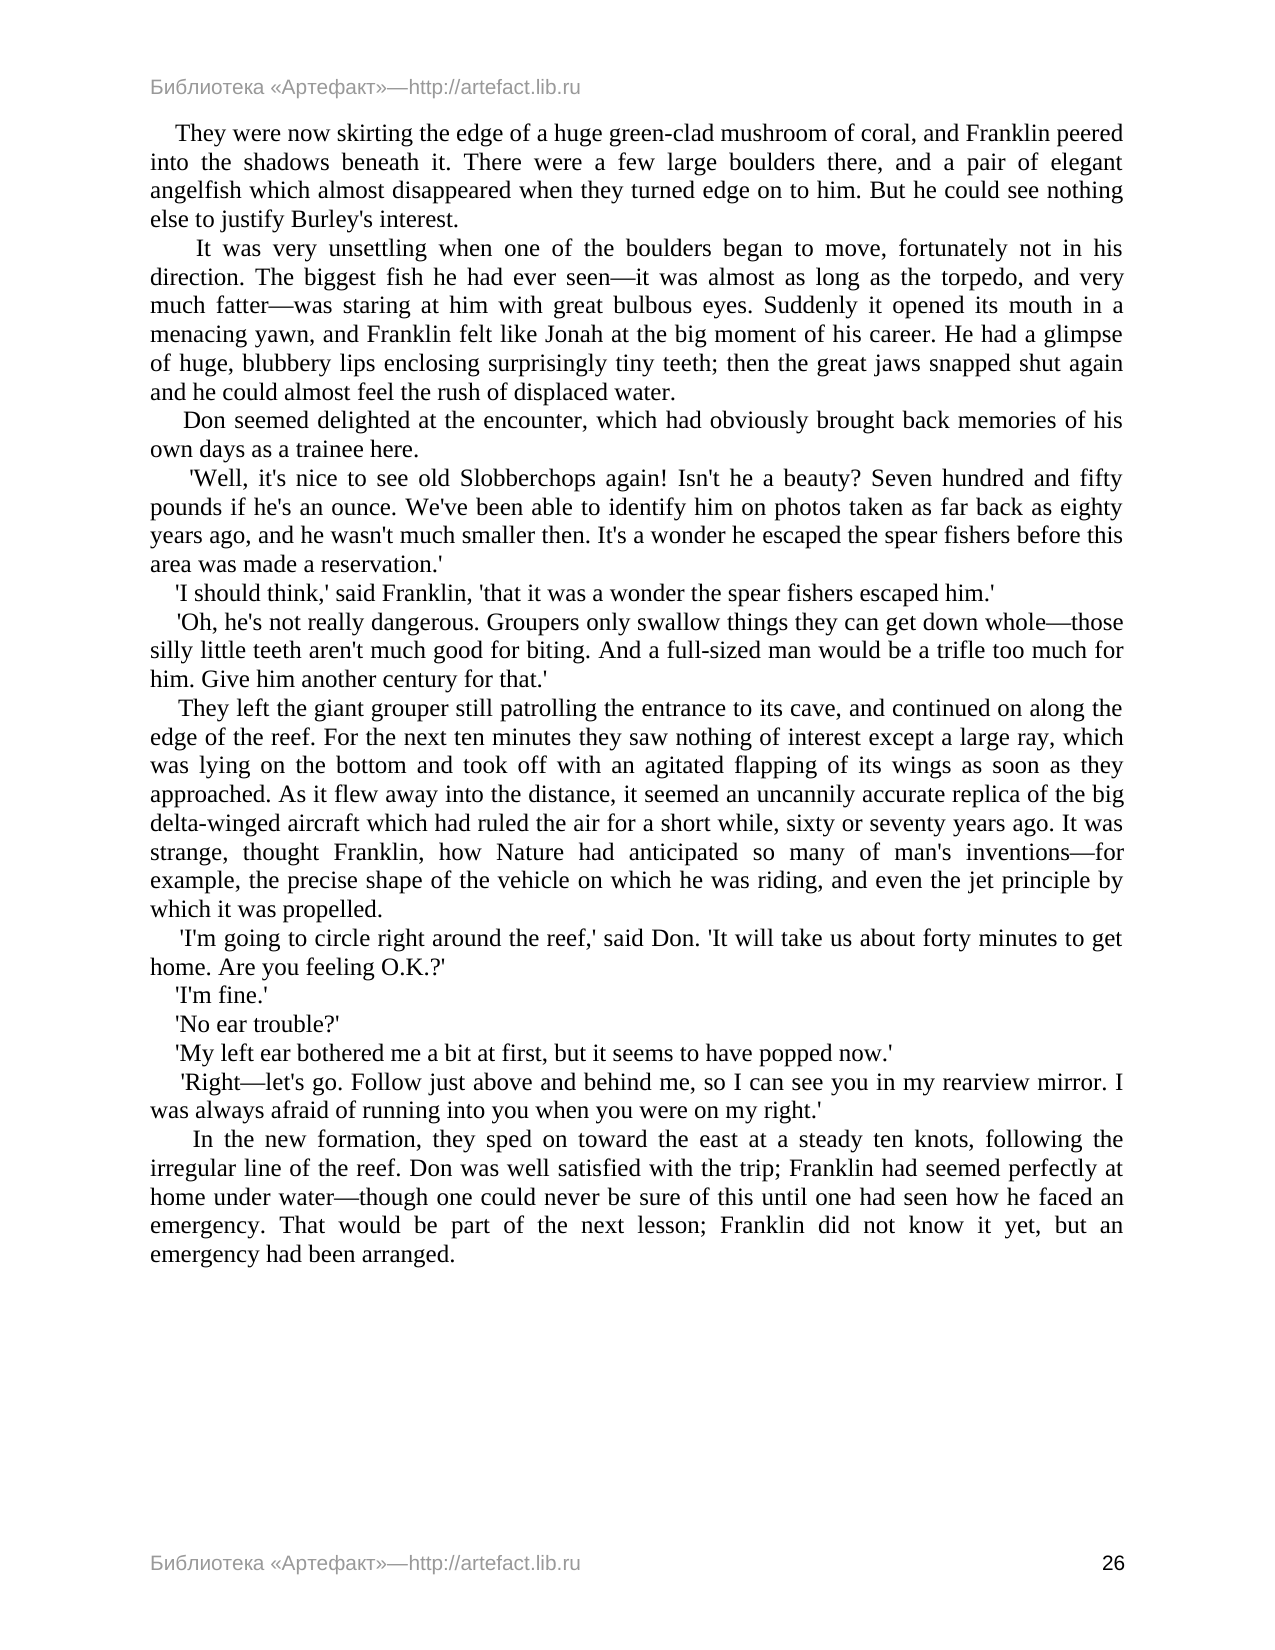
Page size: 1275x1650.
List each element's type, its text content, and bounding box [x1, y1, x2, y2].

text 'I'm going to circle right around the reef,' said Don. 'It will take us about forty minutes to get home. Are you feeling O.K.?' [150, 923, 1125, 981]
text Don seemed delighted at the encounter, which had obviously brought back memories of his own days as a trainee here. [150, 406, 1125, 463]
text 'Well, it's nice to see old Slobberchops again! Isn't he a beauty? Seven hundred and fifty pounds if he's an ounce. We've been able to identify him on photos taken as far back as eighty years ago, and he wasn't much smaller then. It's a wonder he escaped the spear fishers before this area was made a reservation.' [150, 463, 1125, 578]
text 'I should think,' said Franklin, 'that it was a wonder the spear fishers escaped him.' [150, 578, 1125, 607]
text 'Right—let's go. Follow just above and behind me, so I can see you in my rearview mirror. I was always afraid of running into you when you were on my right.' [150, 1067, 1125, 1124]
text It was very unsettling when one of the boulders began to move, fortunately not in his direction. The biggest fish he had ever seen—it was almost as long as the torpedo, and very much fatter—was staring at him with great bulbous eyes. Suddenly it opened its mouth in a menacing yawn, and Franklin felt like Jonah at the big moment of his career. He had a glimpse of huge, blubbery lips enclosing surprisingly tiny teeth; then the great jaws snapped shut again and he could almost feel the rush of displaced water. [150, 233, 1125, 406]
text 'Oh, he's not really dangerous. Groupers only swallow things they can get down whole—those silly little teeth aren't much good for biting. And a full-sized man would be a trifle too much for him. Give him another century for that.' [150, 607, 1125, 693]
text They left the giant grouper still patrolling the entrance to its cave, and continued on along the edge of the reef. For the next ten minutes they saw nothing of interest except a large ray, which was lying on the bottom and took off with an agitated flapping of its wings as soon as they approached. As it flew away into the distance, it seemed an uncannily accurate replica of the big delta-winged aircraft which had ruled the air for a short while, sixty or seventy years ago. It was strange, thought Franklin, how Nature had anticipated so many of man's inventions—for example, the precise shape of the vehicle on which he was riding, and even the jet principle by which it was propelled. [150, 693, 1125, 923]
text In the new formation, they sped on toward the east at a steady ten knots, following the irregular line of the reef. Don was well satisfied with the trip; Franklin had seemed perfectly at home under water—though one could never be sure of this until one had seen how he faced an emergency. That would be part of the next lesson; Franklin did not know it yet, but an emergency had been arranged. [150, 1124, 1125, 1268]
text They were now skirting the edge of a huge green-clad mushroom of coral, and Franklin peered into the shadows beneath it. There were a few large boulders there, and a pair of elegant angelfish which almost disappeared when they turned edge on to him. But he could see nothing else to justify Burley's interest. [150, 118, 1125, 233]
text 'No ear trouble?' [150, 1009, 1125, 1038]
text 'My left ear bothered me a bit at first, but it seems to have popped now.' [150, 1038, 1125, 1067]
text 'I'm fine.' [150, 981, 1125, 1009]
